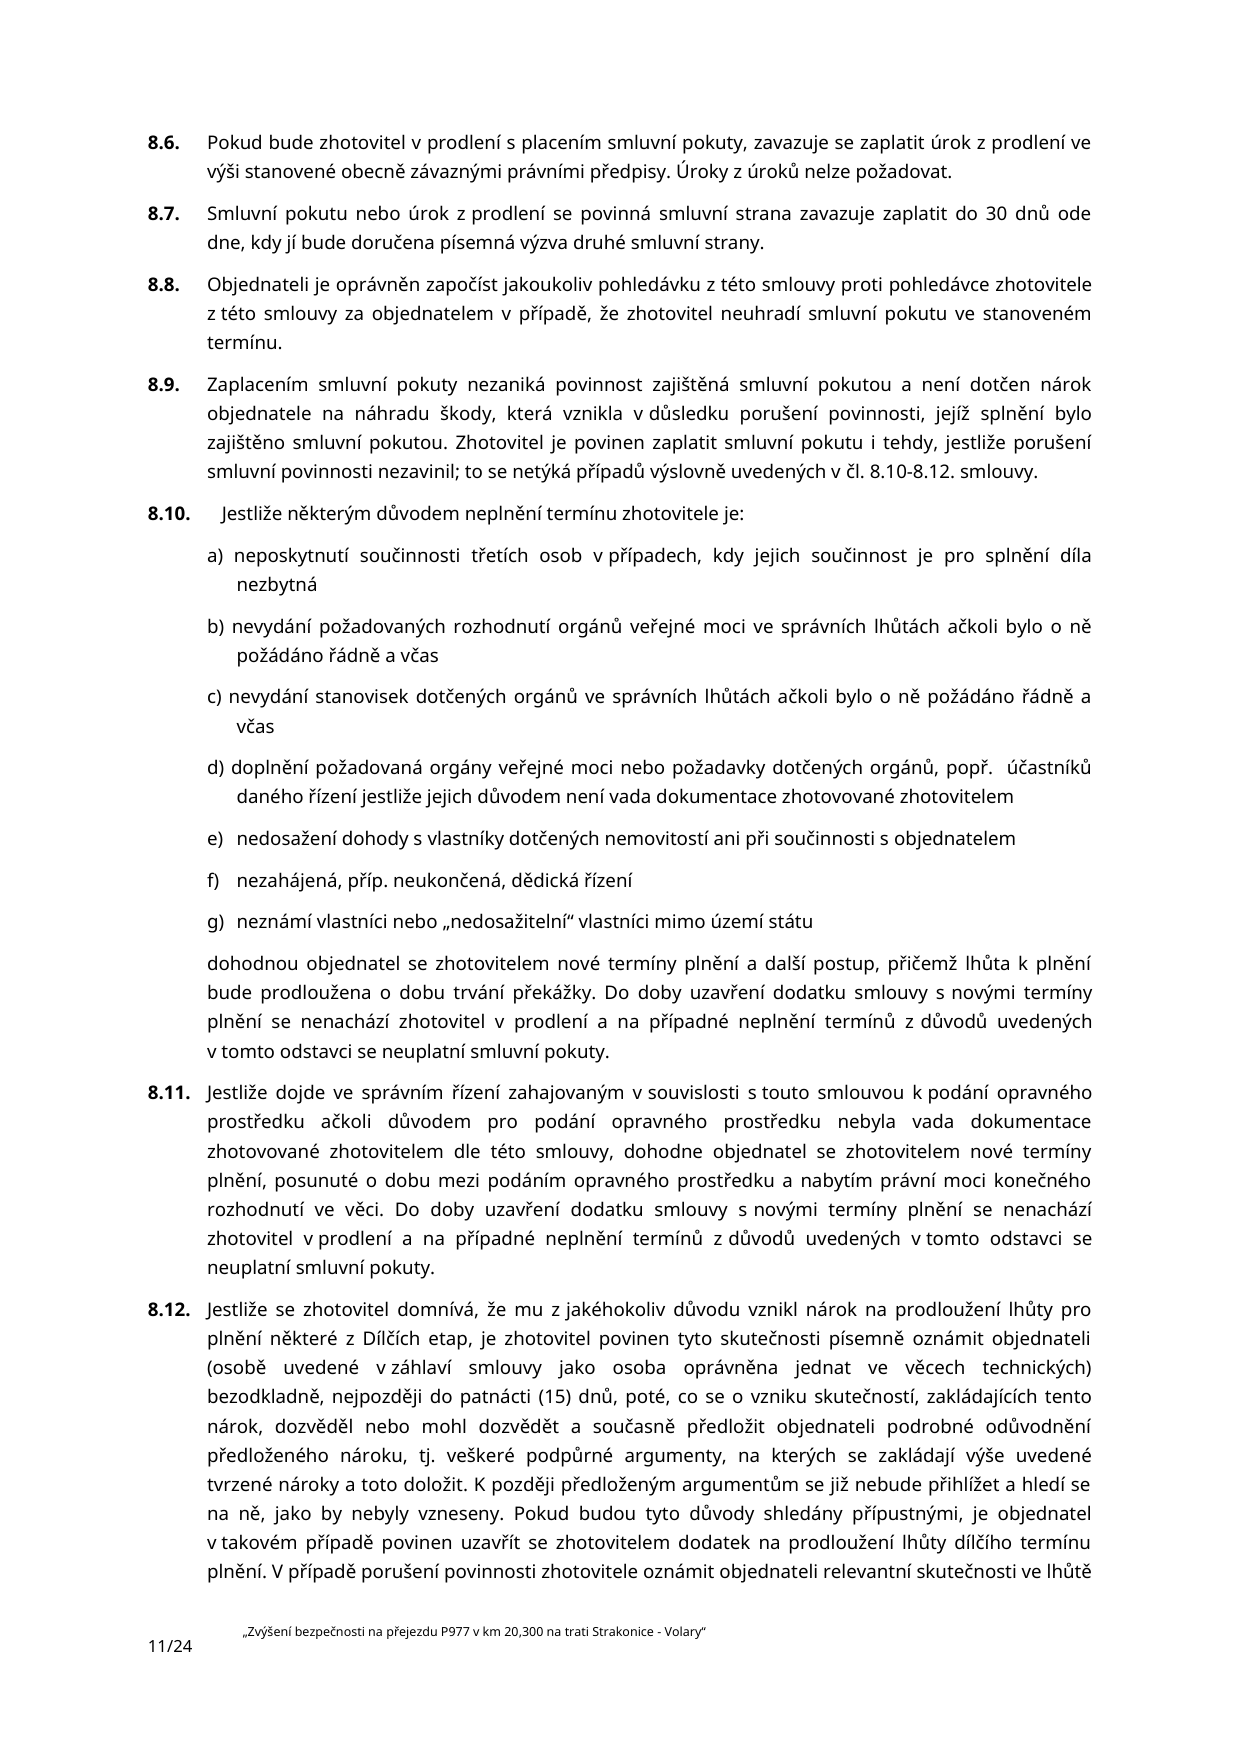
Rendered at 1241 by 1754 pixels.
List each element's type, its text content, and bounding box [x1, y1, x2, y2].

text g) neznámí vlastníci nebo „nedosažitelní“ vlastníci mimo území státu [207, 906, 1092, 935]
text c) nevydání stanovisek dotčených orgánů ve správních lhůtách ačkoli bylo o ně požádáno řádně a včas [207, 681, 1092, 739]
text d) doplnění požadovaná orgány veřejné moci nebo požadavky dotčených orgánů, popř. účastníků daného řízení jestliže jejich důvodem není vada dokumentace zhotovované zhotovitelem [207, 751, 1092, 810]
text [148, 1293, 1092, 1585]
text 8.7. Smluvní pokutu nebo úrok z prodlení se povinná smluvní strana zavazuje zaplatit do 30 dnů ode dne, kdy jí bude doručena písemná výzva druhé smluvní strany. [148, 197, 1092, 256]
text 8.8. Objednateli je oprávněn započíst jakoukoliv pohledávku z této smlouvy proti pohledávce zhotovitele z této smlouvy za objednatelem v případě, že zhotovitel neuhradí smluvní pokutu ve stanoveném termínu. [148, 268, 1092, 356]
text 8.9. Zaplacením smluvní pokuty nezaniká povinnost zajištěná smluvní pokutou a není dotčen nárok objednatele na náhradu škody, která vznikla v důsledku porušení povinnosti, jejíž splnění bylo zajištěno smluvní pokutou. Zhotovitel je povinen zaplatit smluvní pokutu i tehdy, jestliže porušení smluvní povinnosti nezavinil; to se netýká případů výslovně uvedených v čl. 8.10-8.12. smlouvy. [148, 368, 1092, 485]
text e) nedosažení dohody s vlastníky dotčených nemovitostí ani při součinnosti s objednatelem [207, 822, 1092, 851]
text a) neposkytnutí součinnosti třetích osob v případech, kdy jejich součinnost je pro splnění díla nezbytná [207, 539, 1092, 597]
text 8.10. Jestliže některým důvodem neplnění termínu zhotovitele je: [148, 497, 1092, 526]
text 8.11. Jestliže dojde ve správním řízení zahajovaným v souvislosti s touto smlouvou k podání opravného prostředku ačkoli důvodem pro podání opravného prostředku nebyla vada dokumentace zhotovované zhotovitelem dle této smlouvy, dohodne objednatel se zhotovitelem nové termíny plnění, posunuté o dobu mezi podáním opravného prostředku a nabytím právní moci konečného rozhodnutí ve věci. Do doby uzavření dodatku smlouvy s novými termíny plnění se nenachází zhotovitel v prodlení a na případné neplnění termínů z důvodů uvedených v tomto odstavci se neuplatní smluvní pokuty. [148, 1076, 1092, 1281]
text 8.6. Pokud bude zhotovitel v prodlení s placením smluvní pokuty, zavazuje se zaplatit úrok z prodlení ve výši stanovené obecně závaznými právními předpisy. Úroky z úroků nelze požadovat. [148, 126, 1092, 185]
text b) nevydání požadovaných rozhodnutí orgánů veřejné moci ve správních lhůtách ačkoli bylo o ně požádáno řádně a včas [207, 610, 1092, 668]
text dohodnou objednatel se zhotovitelem nové termíny plnění a další postup, přičemž lhůta k plnění bude prodloužena o dobu trvání překážky. Do doby uzavření dodatku smlouvy s novými termíny plnění se nenachází zhotovitel v prodlení a na případné neplnění termínů z důvodů uvedených v tomto odstavci se neuplatní smluvní pokuty. [207, 947, 1092, 1064]
text f) nezahájená, příp. neukončená, dědická řízení [207, 864, 1092, 893]
